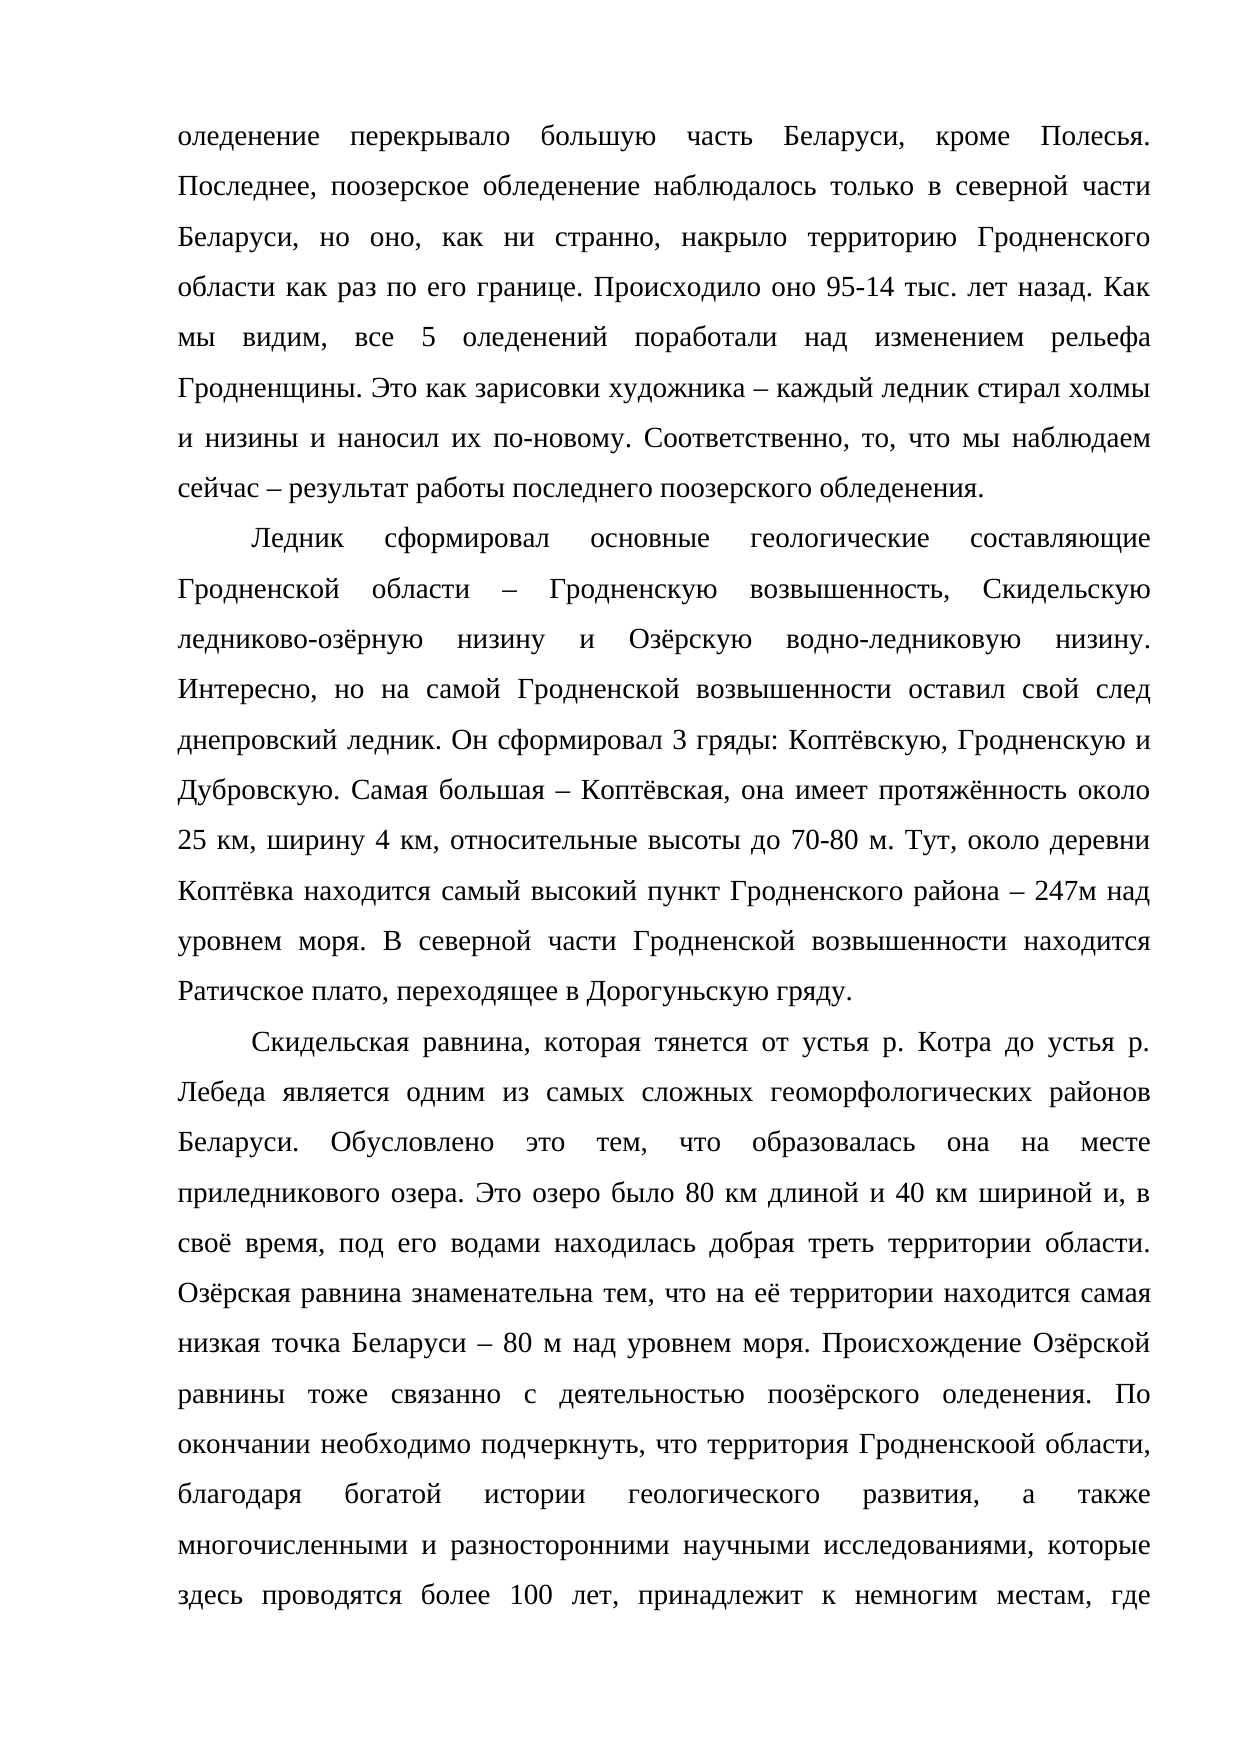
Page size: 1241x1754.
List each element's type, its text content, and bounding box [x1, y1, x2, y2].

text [177, 118, 1152, 504]
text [177, 1024, 1152, 1611]
text Ледник сформировал основные геологические составляющие Гродненской области – Гродненскую возвышенность, Скидельскую ледниково-озёрную низину и Озёрскую водно-ледниковую низину. Интересно, но на самой Гродненской возвышенности оставил свой след днепровский ледник. Он сформировал 3 гряды: Коптёвскую, Гродненскую и Дубровскую. Самая большая – Коптёвская, она имеет протяжённость около 25 км, ширину 4 км, относительные высоты до 70-80 м. Тут, около деревни Коптёвка находится самый высокий пункт Гродненского района – 247м над уровнем моря. В северной части Гродненской возвышенности находится Ратичское плато, переходящее в Дорогуньскую гряду. [177, 521, 1152, 1007]
